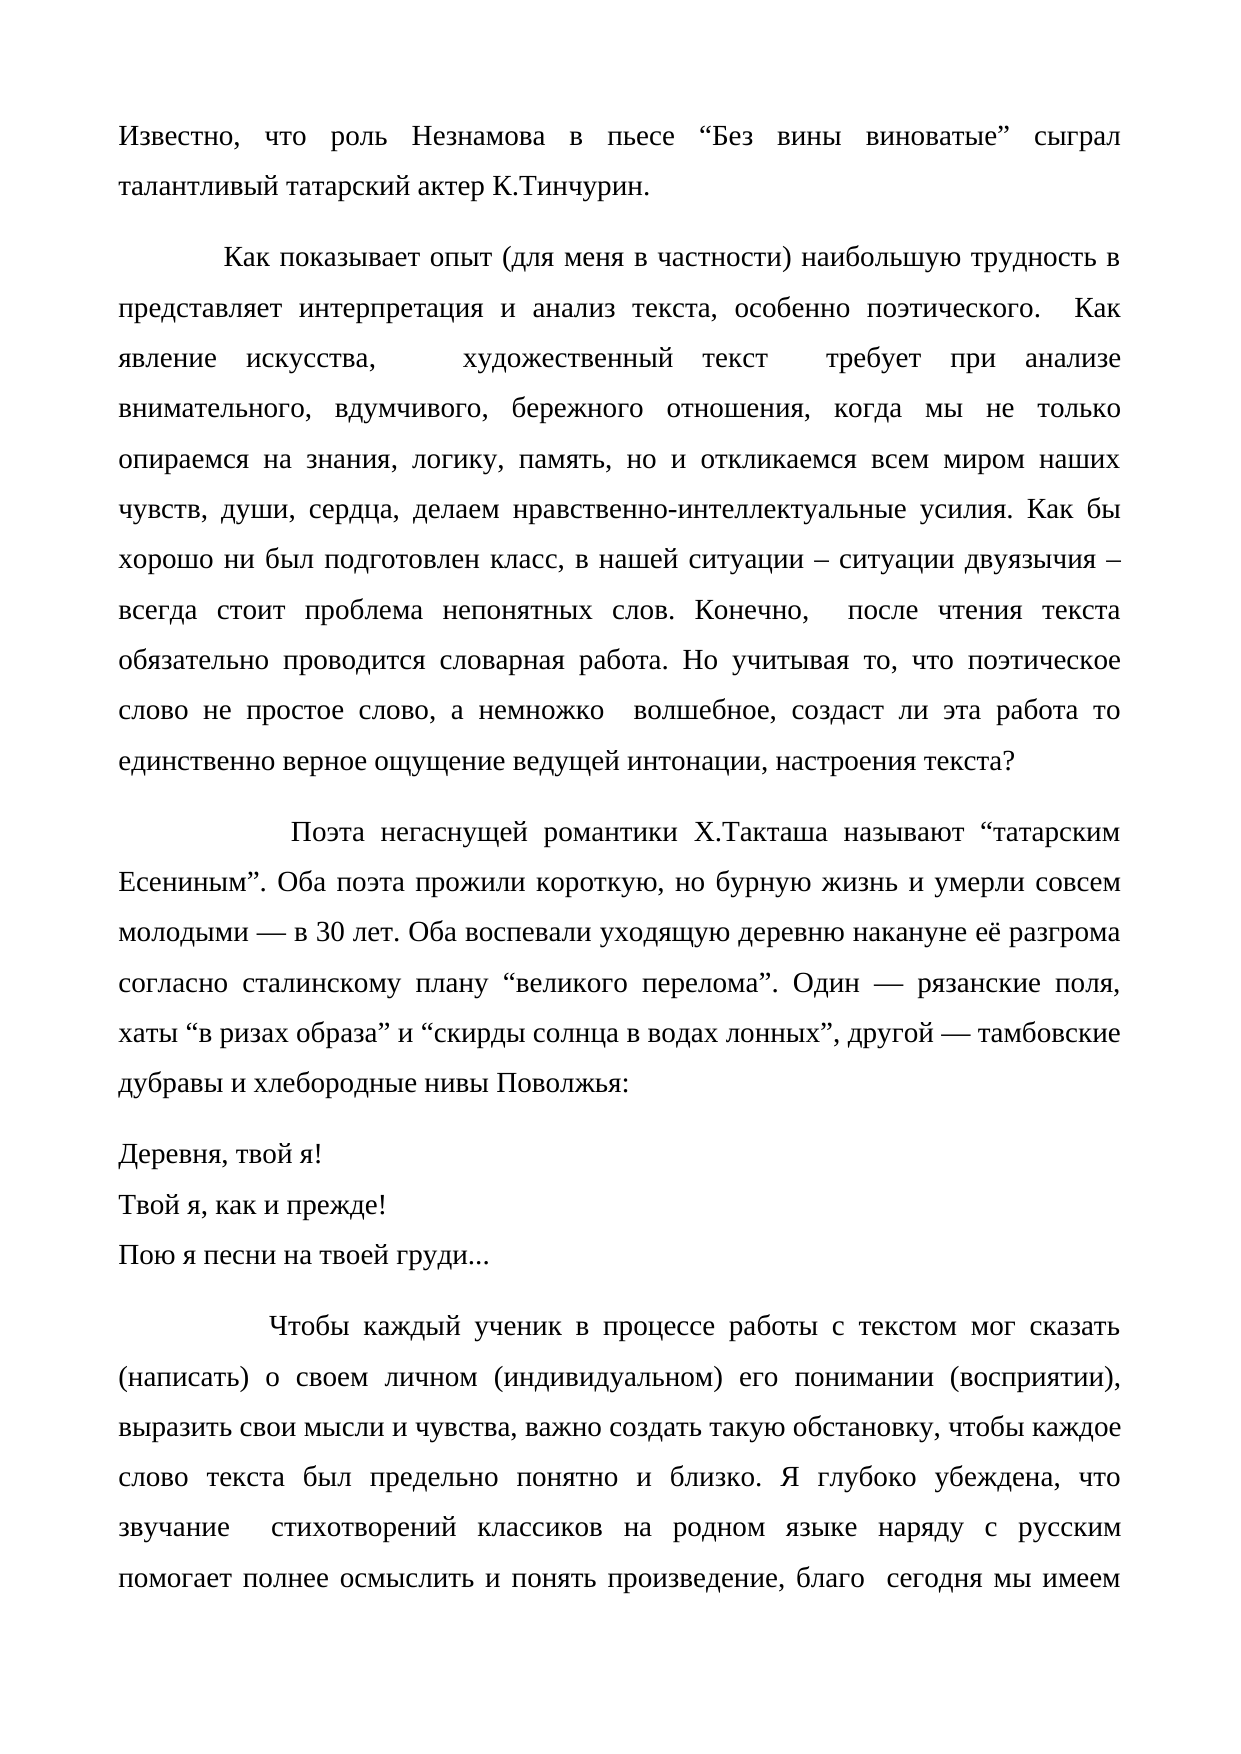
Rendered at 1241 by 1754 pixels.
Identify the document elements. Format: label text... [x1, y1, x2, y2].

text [118, 118, 1122, 202]
text Как показывает опыт (для меня в частности) наибольшую трудность в представляет интерпретация и анализ текста, особенно поэтического. Как явление искусства, художественный текст требует при анализе внимательного, вдумчивого, бережного отношения, когда мы не только опираемся на знания, логику, память, но и откликаемся всем миром наших чувств, души, сердца, делаем нравственно-интеллектуальные усилия. Как бы хорошо ни был подготовлен класс, в нашей ситуации – ситуации двуязычия – всегда стоит проблема непонятных слов. Конечно, после чтения текста обязательно проводится словарная работа. Но учитывая то, что поэтическое слово не простое слово, а немножко волшебное, создаст ли эта работа то единственно верное ощущение ведущей интонации, настроения текста? [118, 239, 1122, 776]
text Деревня, твой я! Твой я, как и прежде! Пою я песни на твоей груди... [118, 1137, 1122, 1271]
text Поэта негаснущей романтики Х.Такташа называют “татарским Есениным”. Оба поэта прожили короткую, но бурную жизнь и умерли совсем молодыми — в 30 лет. Оба воспевали уходящую деревню накануне её разгрома согласно сталинскому плану “великого перелома”. Один — рязанские поля, хаты “в ризах образа” и “скирды солнца в водах лонных”, другой — тамбовские дубравы и хлебородные нивы Поволжья: [118, 814, 1122, 1099]
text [118, 1308, 1122, 1593]
